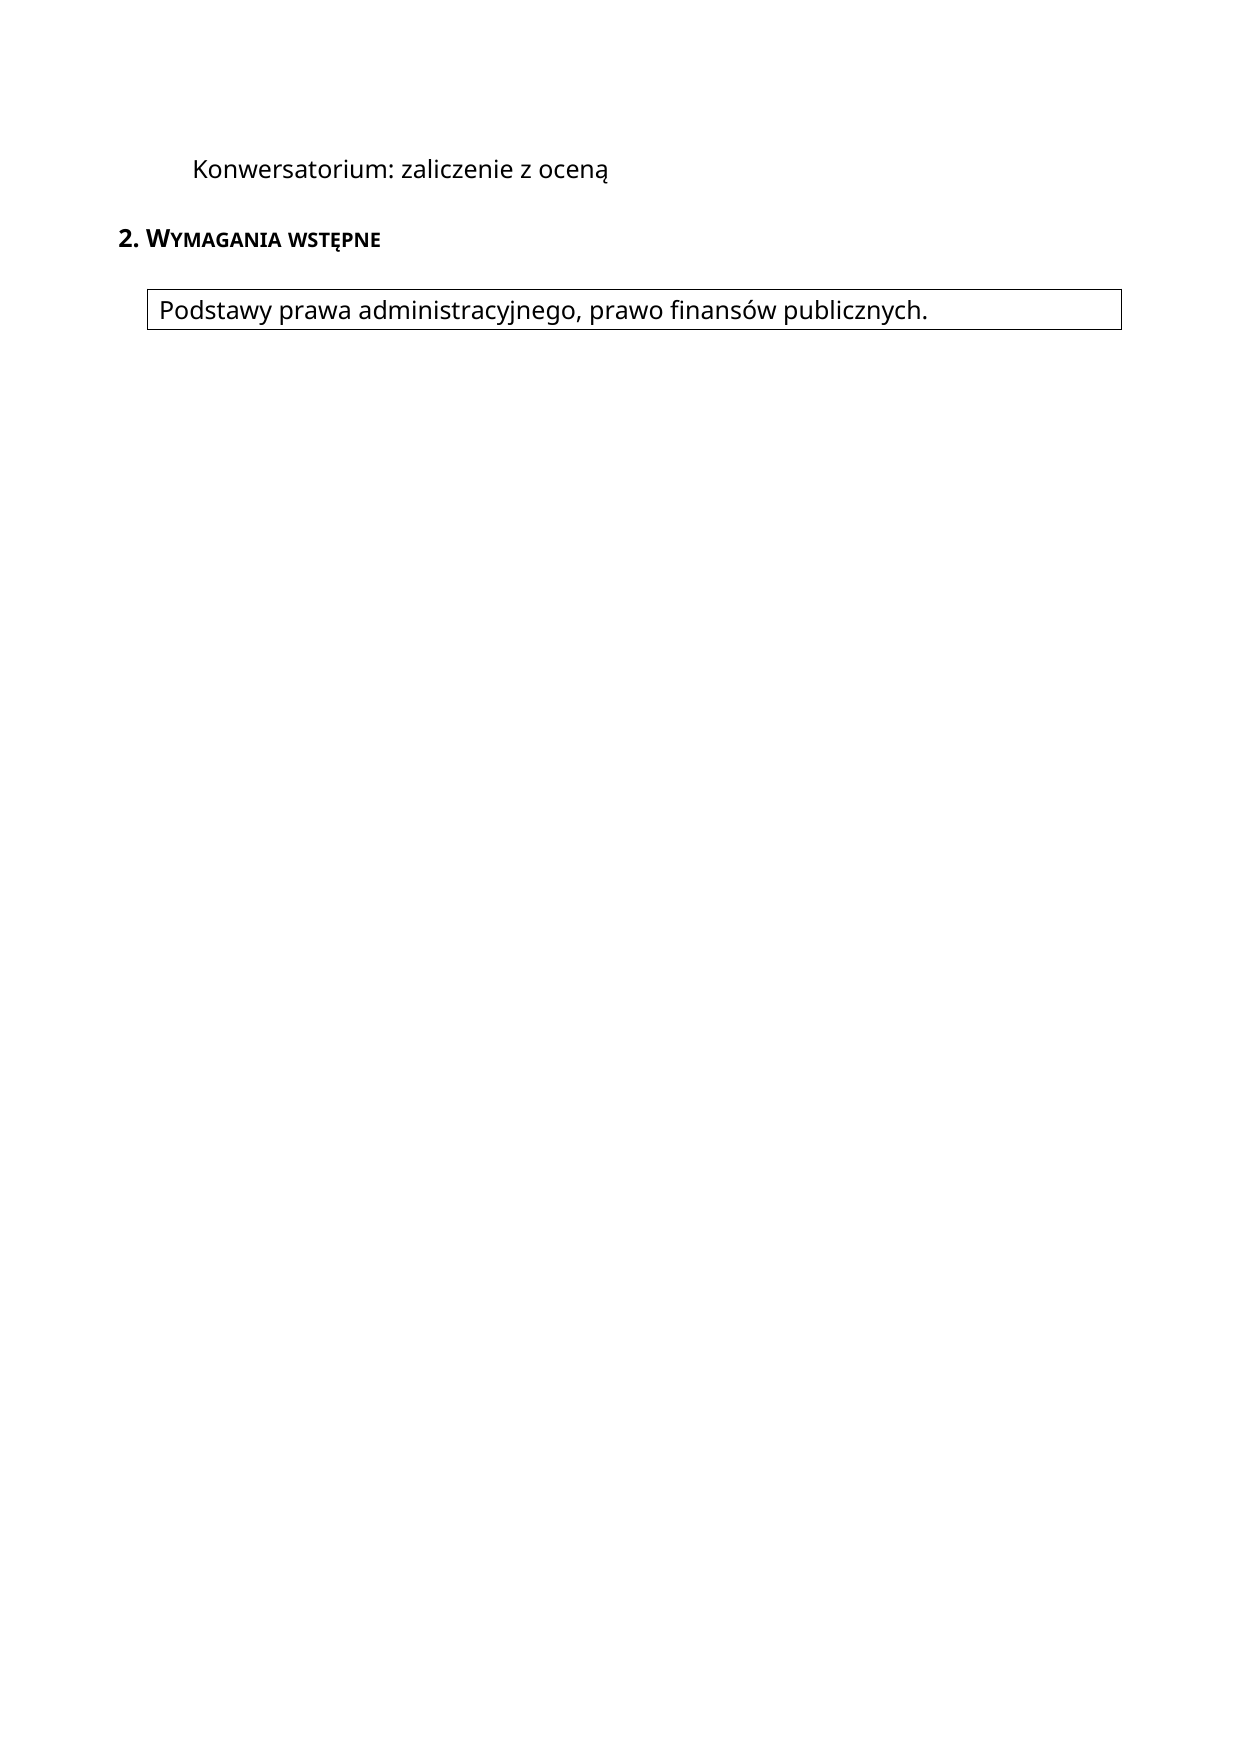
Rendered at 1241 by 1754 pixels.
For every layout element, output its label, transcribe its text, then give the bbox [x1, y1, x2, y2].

text 2. Wymagania wstępne [118, 220, 1122, 254]
table_header Podstawy prawa administracyjnego, prawo finansów publicznych. [148, 290, 1121, 329]
text Konwersatorium: zaliczenie z oceną [192, 152, 1122, 186]
